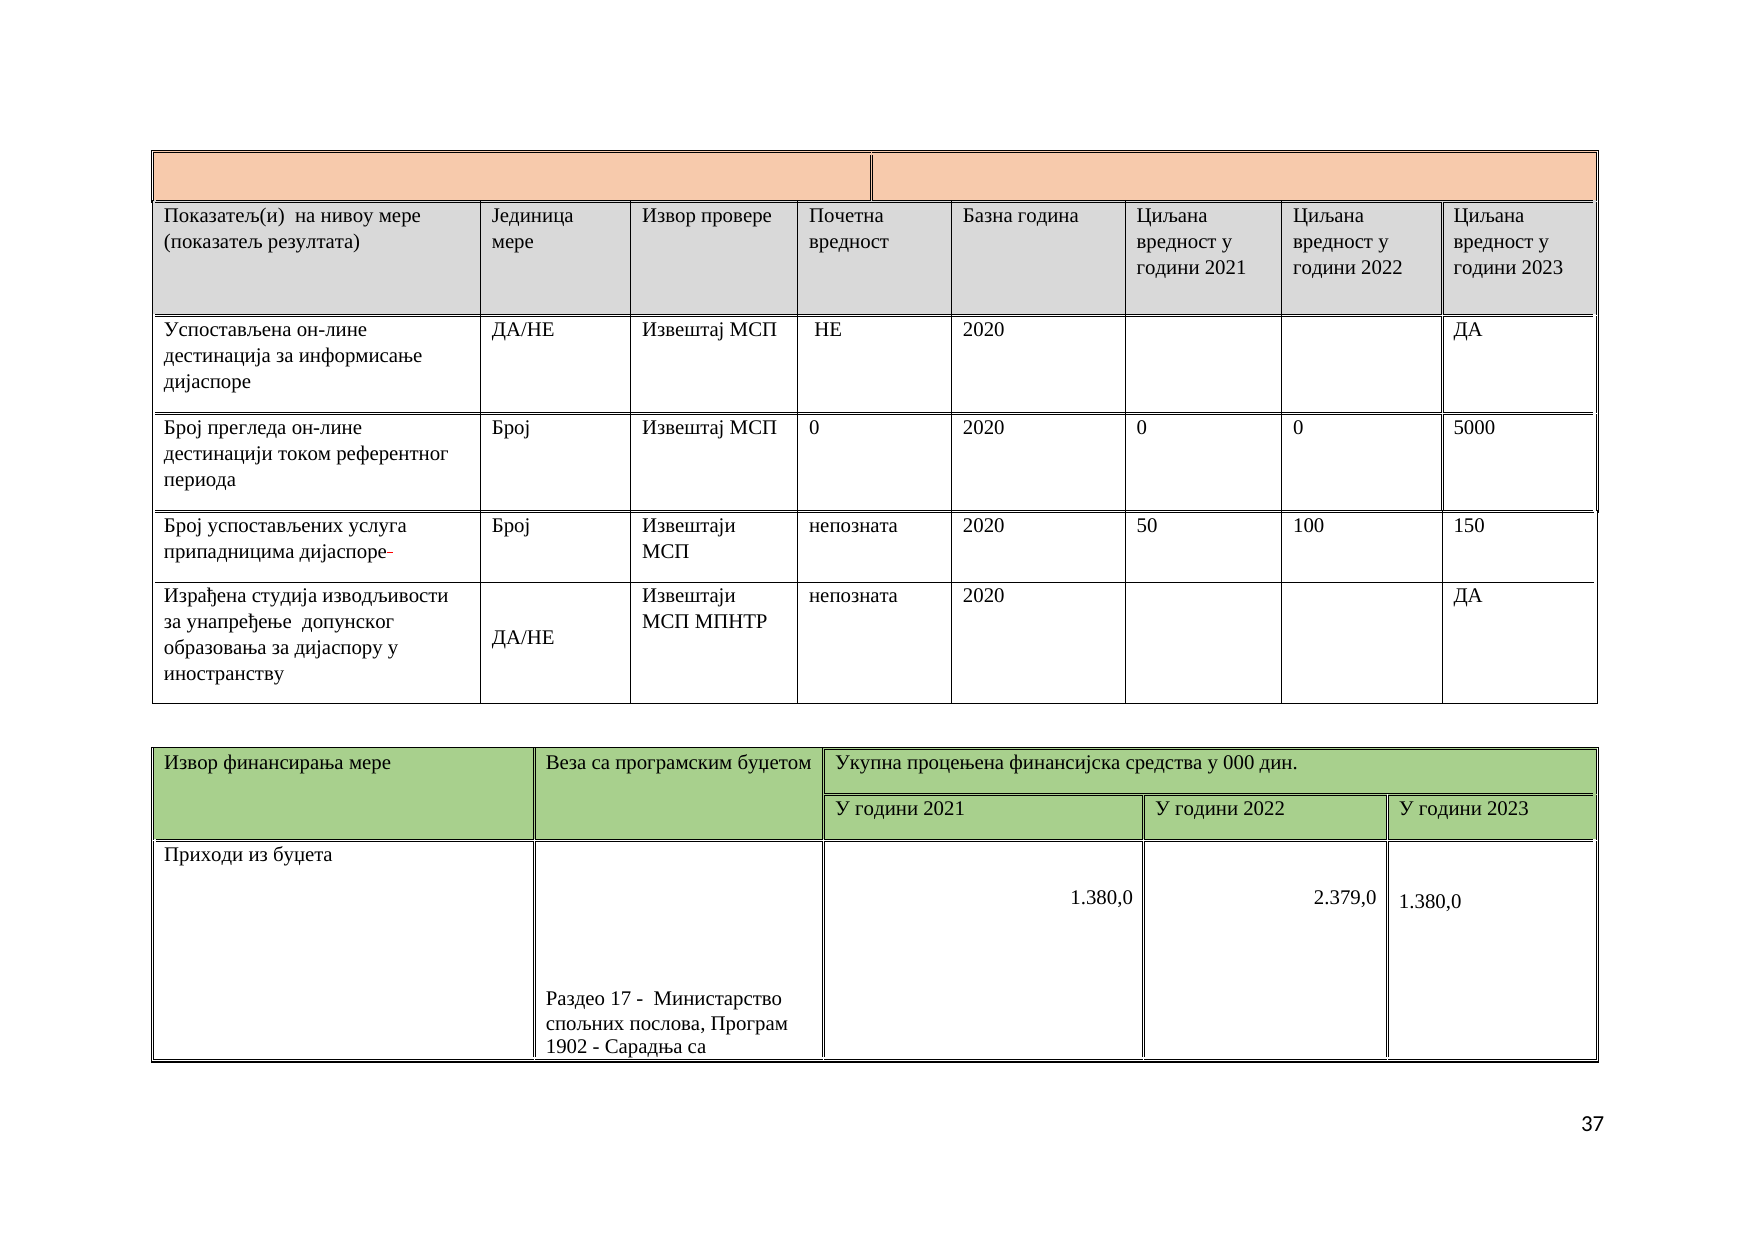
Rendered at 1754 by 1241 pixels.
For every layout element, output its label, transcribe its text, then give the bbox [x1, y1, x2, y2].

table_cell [1144, 842, 1387, 1059]
table_cell Извор провере [631, 203, 797, 314]
table_header Укупна процењена финансијска средства у 000 дин. [825, 750, 1596, 793]
table_cell 0 [798, 415, 951, 510]
table_cell [1126, 583, 1281, 703]
table_cell ДА [1443, 582, 1597, 703]
table_cell 2020 [952, 415, 1125, 510]
table_cell 50 [1126, 513, 1281, 582]
table_cell 0 [1282, 415, 1441, 510]
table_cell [871, 153, 1596, 200]
table_cell Извештаји МСП МПНТР [631, 583, 797, 703]
table_header Веза са програмским буџетом [536, 748, 822, 839]
table_header Извор финансирања мере [154, 748, 533, 839]
table_cell Број успостављених услуга припадницима дијаспоре [153, 510, 480, 582]
table_cell [1282, 317, 1441, 412]
table_cell Извештаји МСП [631, 513, 797, 582]
table_cell Број [481, 513, 630, 582]
table_cell Циљана вредност у години 2022 [1282, 203, 1441, 314]
table_cell У години 2022 [1145, 796, 1386, 839]
table_cell [1282, 583, 1442, 703]
table_cell 5000 [1442, 412, 1597, 510]
table_cell ДА/НЕ [481, 317, 630, 412]
table_cell ДА/НЕ [481, 583, 630, 703]
table_cell ДА [1442, 314, 1597, 412]
table_cell 2020 [952, 583, 1125, 703]
table_cell Успостављена он-лине дестинација за информисање дијаспоре [153, 314, 480, 412]
table_cell [1126, 317, 1281, 412]
table_cell Циљана вредност у години 2023 [1442, 200, 1597, 314]
table_cell Показатељ(и) на нивоу мере (показатељ резултата) [153, 200, 480, 314]
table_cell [824, 839, 1144, 1059]
table_cell 2020 [952, 317, 1125, 412]
table_cell Извештај МСП [631, 415, 797, 510]
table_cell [154, 153, 871, 200]
table_cell 150 [1443, 510, 1597, 582]
table_cell 2020 [952, 513, 1125, 582]
table_cell НЕ [798, 317, 951, 412]
table_cell Број [481, 415, 630, 510]
table_cell Почетна вредност [798, 203, 951, 314]
table_cell Извештај МСП [631, 317, 797, 412]
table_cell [1388, 839, 1597, 1059]
table_cell непозната [798, 513, 951, 582]
table_cell непозната [798, 583, 951, 703]
table_cell У години 2021 [825, 796, 1142, 839]
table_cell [534, 839, 824, 1059]
table_cell Израђена студија изводљивости за унапређење допунског образовања за дијаспору у иностранству [153, 582, 480, 703]
table_cell Приходи из буџета [153, 839, 534, 1059]
table_cell 0 [1126, 415, 1281, 510]
table_cell У години 2023 [1388, 793, 1597, 839]
table_cell Број прегледа он-лине дестинацији током референтног периода [153, 412, 480, 510]
table_cell Базна година [952, 203, 1125, 314]
table_cell 100 [1282, 513, 1442, 582]
table_cell Jединица мере [481, 203, 630, 314]
table_cell Циљана вредност у години 2021 [1126, 203, 1281, 314]
